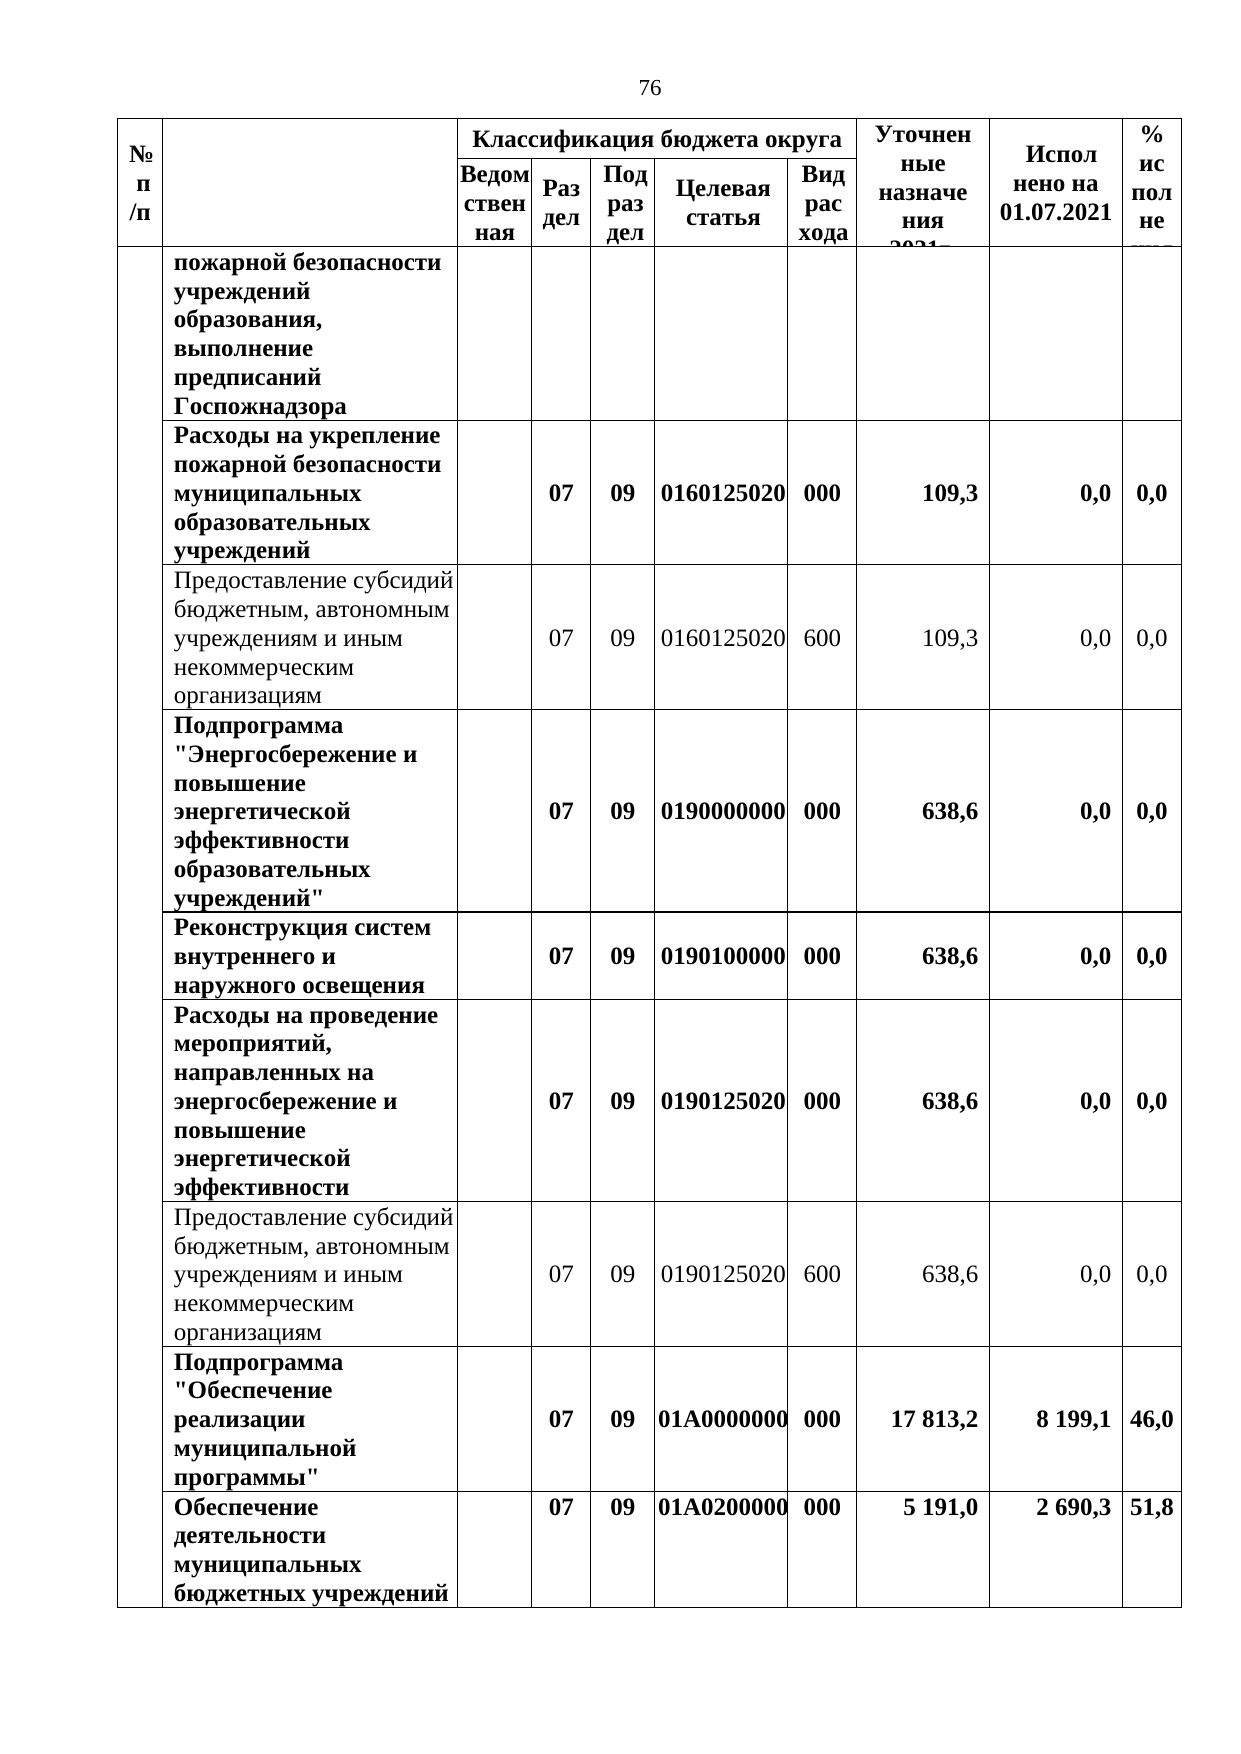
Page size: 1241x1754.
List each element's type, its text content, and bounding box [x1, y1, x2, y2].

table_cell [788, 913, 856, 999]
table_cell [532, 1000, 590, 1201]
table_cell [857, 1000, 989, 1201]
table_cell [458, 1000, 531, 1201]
table_cell Под раз дел [591, 159, 654, 246]
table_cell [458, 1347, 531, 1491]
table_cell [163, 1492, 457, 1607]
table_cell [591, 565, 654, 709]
table_cell Вид рас хода [788, 159, 856, 246]
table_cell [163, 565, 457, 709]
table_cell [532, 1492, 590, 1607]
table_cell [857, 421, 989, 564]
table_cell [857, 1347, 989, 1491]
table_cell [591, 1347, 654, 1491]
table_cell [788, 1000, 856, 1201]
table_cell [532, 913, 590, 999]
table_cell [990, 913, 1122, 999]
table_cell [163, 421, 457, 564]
table_header [163, 119, 457, 246]
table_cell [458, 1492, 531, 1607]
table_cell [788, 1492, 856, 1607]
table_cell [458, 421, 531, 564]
table_header % ис пол не ния [1123, 119, 1181, 246]
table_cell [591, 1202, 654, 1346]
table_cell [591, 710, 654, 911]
table_header Уточненные назначе ния 2021г. [857, 119, 989, 246]
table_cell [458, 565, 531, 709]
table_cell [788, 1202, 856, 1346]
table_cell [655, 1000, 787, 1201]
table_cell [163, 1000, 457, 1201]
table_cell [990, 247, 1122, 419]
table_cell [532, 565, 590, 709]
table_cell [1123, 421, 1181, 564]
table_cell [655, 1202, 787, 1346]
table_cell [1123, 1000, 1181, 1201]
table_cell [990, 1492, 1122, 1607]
table_header Испол нено на 01.07.2021 [990, 119, 1122, 246]
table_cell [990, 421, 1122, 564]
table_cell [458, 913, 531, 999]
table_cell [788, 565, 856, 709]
table_header № п/п [118, 119, 162, 246]
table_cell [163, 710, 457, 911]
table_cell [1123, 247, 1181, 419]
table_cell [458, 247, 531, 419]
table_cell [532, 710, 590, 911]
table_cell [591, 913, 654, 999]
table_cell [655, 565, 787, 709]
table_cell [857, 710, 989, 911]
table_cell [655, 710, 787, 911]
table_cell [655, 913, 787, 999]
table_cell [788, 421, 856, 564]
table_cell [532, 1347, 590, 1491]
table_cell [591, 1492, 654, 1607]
table_cell Ведом ствен ная [458, 159, 531, 246]
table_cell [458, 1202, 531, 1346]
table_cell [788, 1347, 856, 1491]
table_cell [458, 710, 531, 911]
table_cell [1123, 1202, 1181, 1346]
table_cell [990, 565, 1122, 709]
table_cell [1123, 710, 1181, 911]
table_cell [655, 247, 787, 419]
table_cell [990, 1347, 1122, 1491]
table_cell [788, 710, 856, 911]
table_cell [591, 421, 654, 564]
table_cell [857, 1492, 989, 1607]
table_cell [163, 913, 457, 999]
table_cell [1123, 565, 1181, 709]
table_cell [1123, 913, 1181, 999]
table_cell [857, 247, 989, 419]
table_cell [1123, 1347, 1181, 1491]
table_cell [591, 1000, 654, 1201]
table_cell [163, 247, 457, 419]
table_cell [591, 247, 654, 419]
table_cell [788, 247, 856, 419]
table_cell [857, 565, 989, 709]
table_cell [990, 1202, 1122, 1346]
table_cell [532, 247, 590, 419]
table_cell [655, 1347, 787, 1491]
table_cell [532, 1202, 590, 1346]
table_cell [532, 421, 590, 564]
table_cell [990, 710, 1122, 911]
table_header Классификация бюджета округа [458, 119, 856, 157]
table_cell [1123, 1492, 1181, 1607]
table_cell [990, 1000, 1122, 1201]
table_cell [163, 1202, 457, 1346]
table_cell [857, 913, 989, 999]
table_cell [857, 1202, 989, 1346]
table_cell Раз дел [532, 159, 590, 246]
table_cell Целевая статья [655, 159, 787, 246]
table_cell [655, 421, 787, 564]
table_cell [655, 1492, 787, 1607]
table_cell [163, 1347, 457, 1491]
